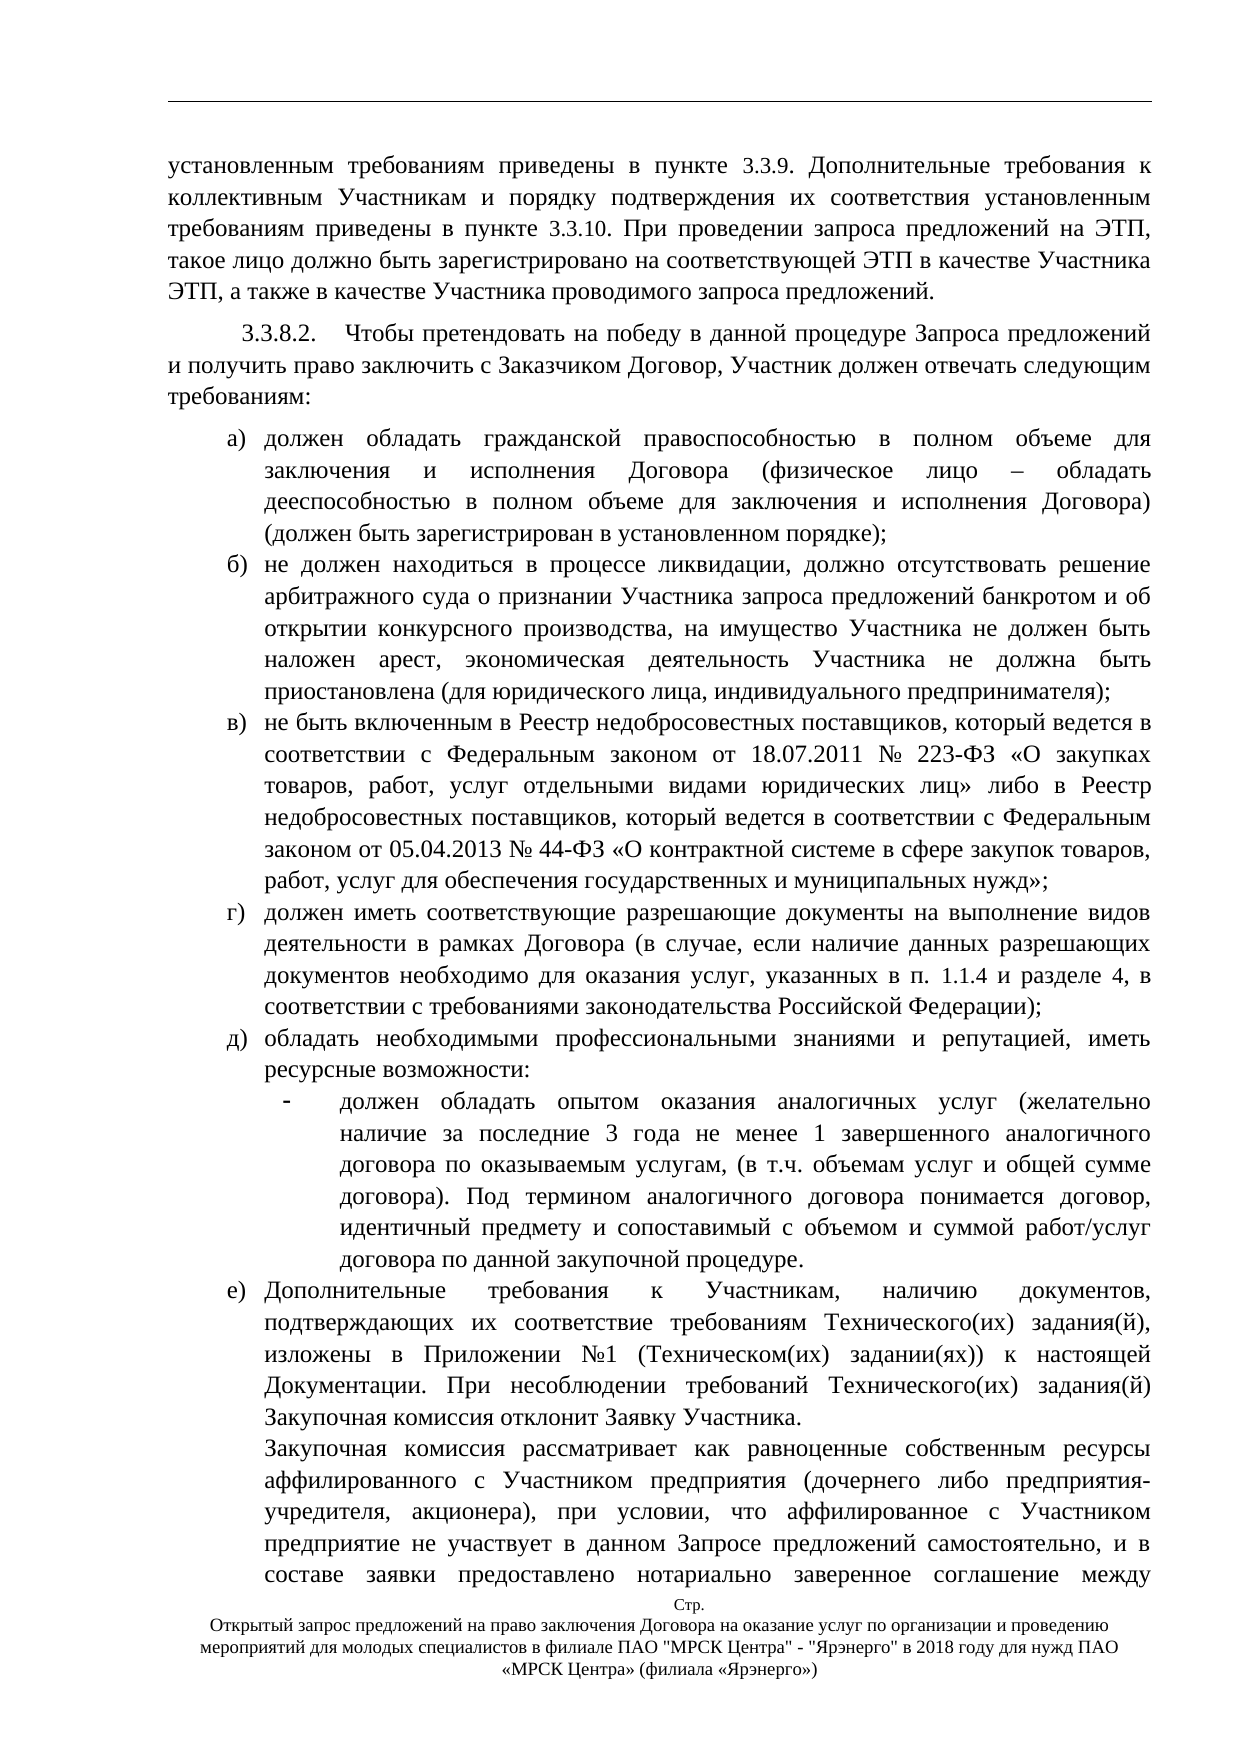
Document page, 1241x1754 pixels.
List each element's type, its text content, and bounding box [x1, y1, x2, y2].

list должен обладать гражданской правоспособностью в полном объеме для заключения и исполнения Договора (физическое лицо – обладать дееспособностью в полном объеме для заключения и исполнения Договора) (должен быть зарегистрирован в установленном порядке); [227, 423, 1152, 547]
list должен иметь соответствующие разрешающие документы на выполнение видов деятельности в рамках Договора (в случае, если наличие данных разрешающих документов необходимо для оказания услуг, указанных в п. 1.1.4 и разделе 4, в соответствии с требованиями законодательства Российской Федерации); [227, 897, 1152, 1020]
list не должен находиться в процессе ликвидации, должно отсутствовать решение арбитражного суда о признании Участника запроса предложений банкротом и об открытии конкурсного производства, на имущество Участника не должен быть наложен арест, экономическая деятельность Участника не должна быть приостановлена (для юридического лица, индивидуального предпринимателя); [227, 549, 1152, 704]
list Чтобы претендовать на победу в данной процедуре Запроса предложений и получить право заключить с Заказчиком Договор, Участник должен отвечать следующим требованиям: [168, 318, 1152, 410]
list должен обладать опытом оказания аналогичных услуг (желательно наличие за последние 3 года не менее 1 завершенного аналогичного договора по оказываемым услугам, (в т.ч. объемам услуг и общей сумме договора). Под термином аналогичного договора понимается договор, идентичный предмету и сопоставимый с объемом и суммой работ/услуг договора по данной закупочной процедуре. [282, 1086, 1152, 1273]
list не быть включенным в Реестр недобросовестных поставщиков, который ведется в соответствии с Федеральным законом от 18.07.2011 № 223-ФЗ «О закупках товаров, работ, услуг отдельными видами юридических лиц» либо в Реестр недобросовестных поставщиков, который ведется в соответствии с Федеральным законом от 05.04.2013 № 44-ФЗ «О контрактной системе в сфере закупок товаров, работ, услуг для обеспечения государственных и муниципальных нужд»; [227, 707, 1152, 894]
list обладать необходимыми профессиональными знаниями и репутацией, иметь ресурсные возможности: [227, 1023, 1152, 1083]
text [264, 1433, 1152, 1588]
list Дополнительные требования к Участникам, наличию документов, подтверждающих их соответствие требованиям Технического(их) задания(й), изложены в Приложении №1 (Техническом(их) задании(ях)) к настоящей Документации. При несоблюдении требований Технического(их) задания(й) Закупочная комиссия отклонит Заявку Участника. [227, 1276, 1152, 1431]
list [168, 150, 1152, 305]
